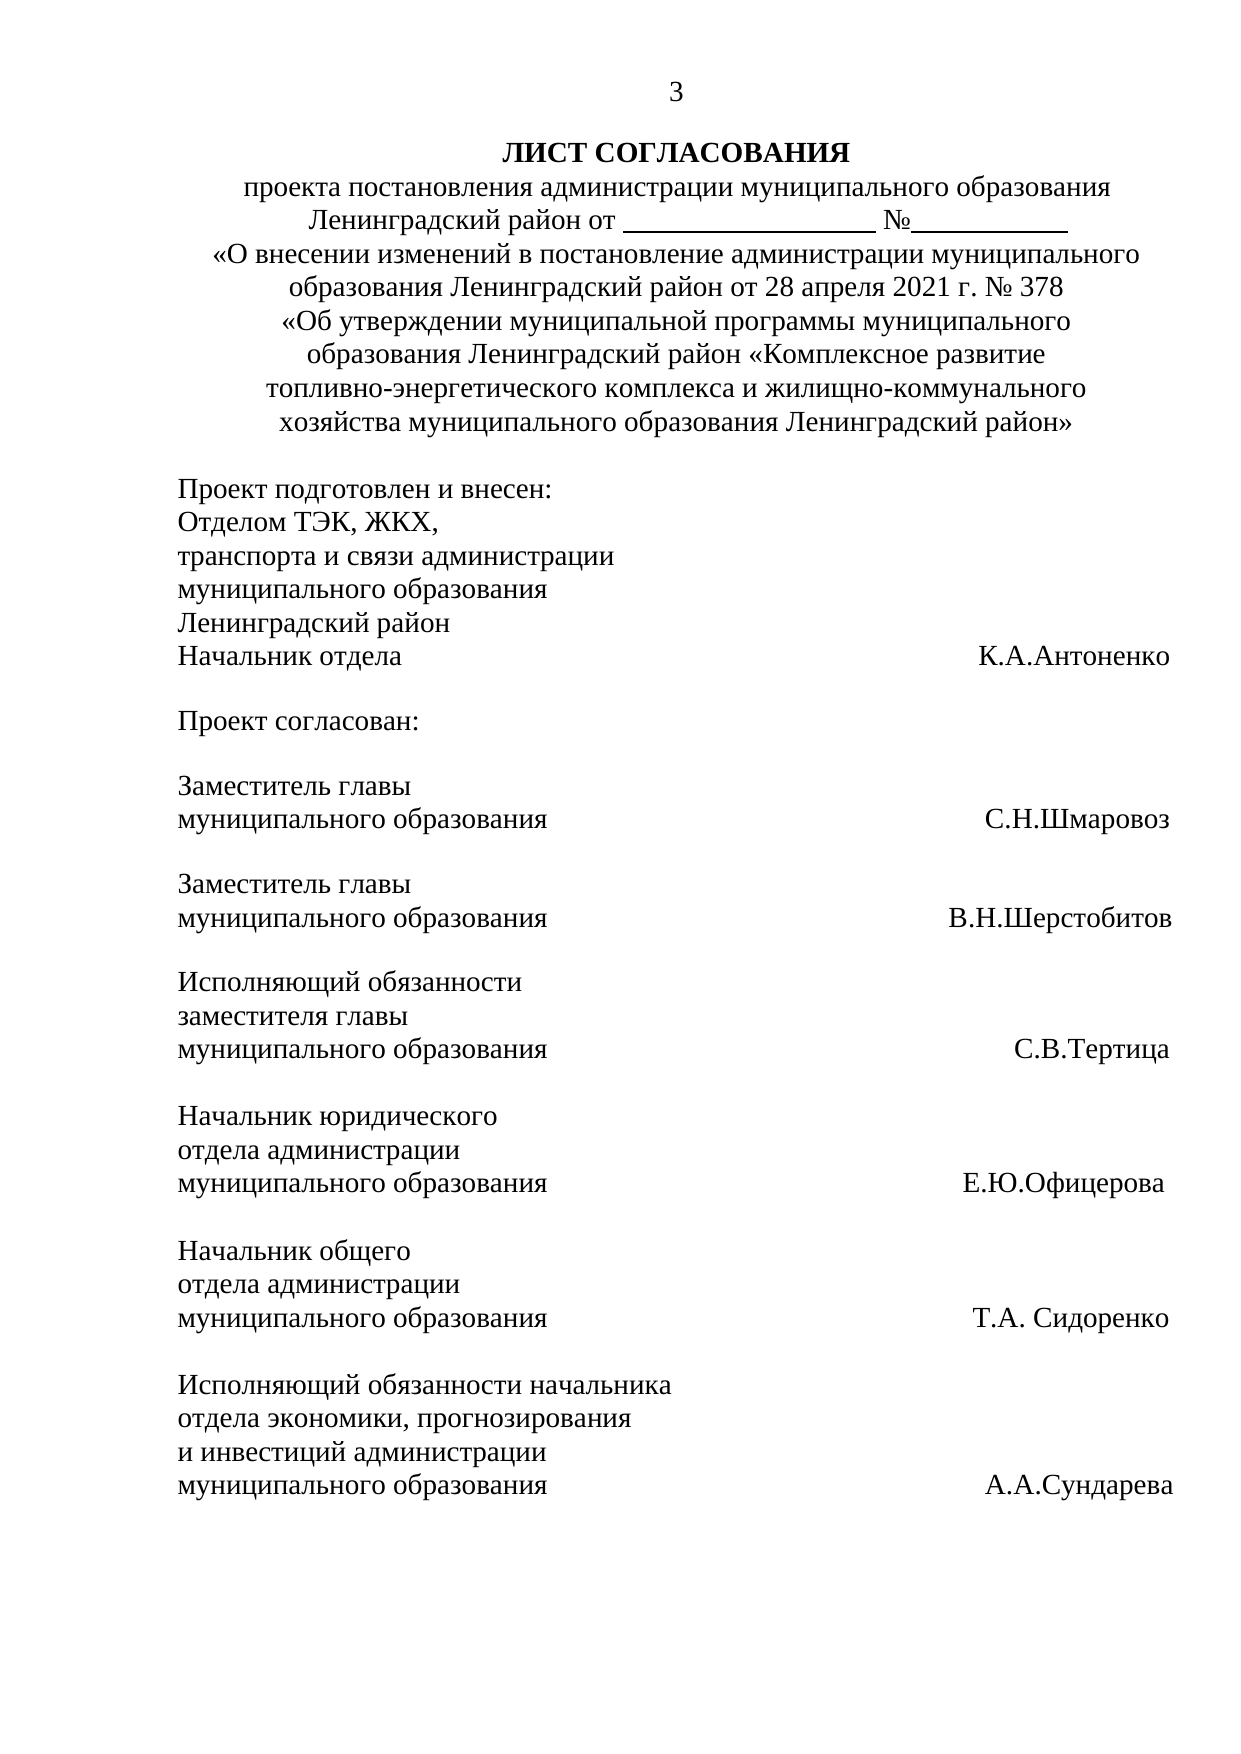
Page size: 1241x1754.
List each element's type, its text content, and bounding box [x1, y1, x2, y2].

text отдела экономики, прогнозирования [177, 1400, 1175, 1434]
text муниципального образования Е.Ю.Офицерова [177, 1166, 1175, 1199]
text отдела администрации [177, 1132, 1175, 1166]
text «Об утверждении муниципальной программы муниципального [177, 303, 1175, 337]
text Отделом ТЭК, ЖКХ, [177, 504, 1175, 538]
text и инвестиций администрации [177, 1434, 1175, 1467]
text Исполняющий обязанности [177, 964, 1175, 998]
text топливно-энергетического комплекса и жилищно-коммунального [177, 370, 1175, 404]
text муниципального образования В.Н.Шерстобитов [177, 900, 1175, 933]
text Начальник отдела К.А.Антоненко [177, 638, 1175, 672]
text «О внесении изменений в постановление администрации муниципального образования Ленинградский район от 28 апреля 2021 г. № 378 [177, 236, 1175, 303]
text муниципального образования С.В.Тертица [177, 1031, 1175, 1065]
text Проект согласован: [177, 703, 1175, 737]
text Исполняющий обязанности начальника [177, 1367, 1175, 1400]
text Проект подготовлен и внесен: [177, 471, 1175, 504]
text муниципального образования А.А.Сундарева [177, 1467, 1175, 1501]
text проекта постановления администрации муниципального образования Ленинградский район от № [177, 169, 1177, 236]
text хозяйства муниципального образования Ленинградский район» [177, 404, 1175, 437]
text Начальник общего [177, 1233, 1175, 1266]
text заместителя главы [177, 998, 1175, 1031]
text Заместитель главы [177, 768, 1175, 801]
text муниципального образования [177, 571, 1175, 605]
text Ленинградский район [177, 605, 1175, 638]
text ЛИСТ СОГЛАСОВАНИЯ [177, 135, 1175, 169]
text отдела администрации [177, 1266, 1175, 1300]
text муниципального образования Т.А. Сидоренко [177, 1300, 1175, 1333]
text образования Ленинградский район «Комплексное развитие [177, 337, 1175, 370]
text Заместитель главы [177, 866, 1175, 900]
text Начальник юридического [177, 1098, 1175, 1132]
text транспорта и связи администрации [177, 538, 1175, 571]
text муниципального образования С.Н.Шмаровоз [177, 801, 1175, 835]
